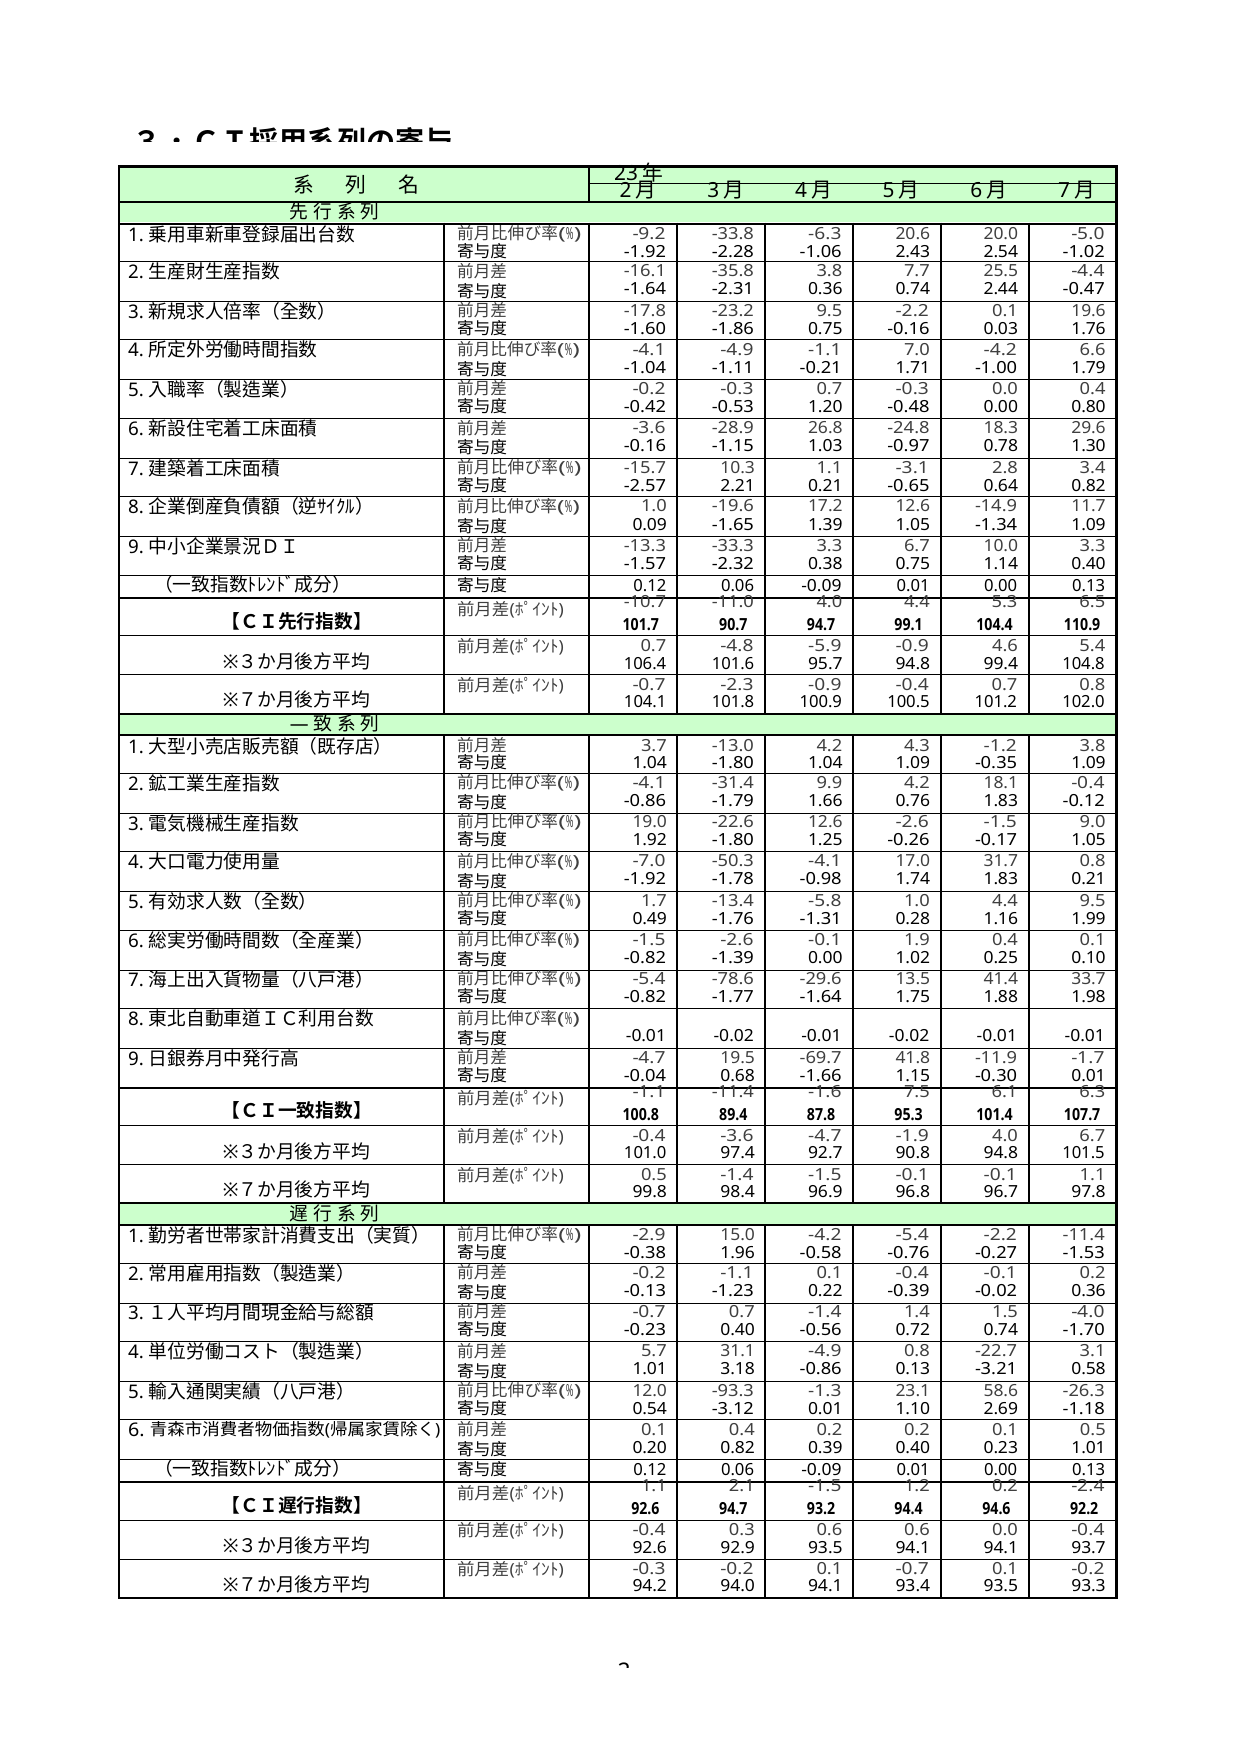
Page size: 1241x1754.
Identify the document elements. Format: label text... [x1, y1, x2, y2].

table_cell 前月差寄与度 [445, 1342, 588, 1381]
table_cell -93.3 -3.12 [678, 1382, 764, 1419]
table_cell 2. 生産財生産指数 [120, 262, 443, 301]
table_cell 9.0 1.05 [1030, 814, 1115, 851]
table_cell 6.6 1.79 [1030, 340, 1115, 379]
table_cell -9.2 -1.92 [590, 225, 676, 261]
table_cell 寄与度 [445, 576, 588, 597]
table_cell -29.6 -1.64 [766, 971, 852, 1008]
table_cell 前月比伸び率(%)寄与度 [445, 1009, 588, 1048]
table_cell 前月比伸び率(%)寄与度 [445, 774, 588, 813]
table_cell -0.02 [678, 1009, 764, 1048]
table_cell 6.3 107.7 [1030, 1089, 1115, 1125]
table_cell -0.3 -0.53 [678, 380, 764, 418]
table_cell 5. 入職率（製造業） [120, 380, 443, 418]
table_cell -1.4 -0.56 [766, 1304, 852, 1341]
table_cell ※３か月後方平均 [120, 1521, 443, 1558]
table_cell -23.2 -1.86 [678, 302, 764, 339]
table_cell 20.0 2.54 [942, 225, 1028, 261]
table_cell 前月差 寄与度 [445, 302, 588, 339]
table_cell 1.1 0.21 [766, 459, 852, 496]
table_cell -1.5 -0.17 [942, 814, 1028, 851]
table_cell -17.8 -1.60 [590, 302, 676, 339]
table_cell -2.3 101.8 [678, 675, 764, 712]
table_cell 4. 単位労働コスト（製造業） [120, 1342, 443, 1381]
table_cell 1. 乗用車新車登録届出台数 [120, 225, 443, 261]
table_cell 5.3 104.4 [942, 599, 1028, 635]
table_cell -69.7 -1.66 [766, 1049, 852, 1087]
table_cell 0.5 1.01 [1030, 1420, 1115, 1459]
table_cell 5.7 1.01 [590, 1342, 676, 1381]
table_cell 3.3 0.40 [1030, 537, 1115, 574]
table_cell 6. 青森市消費者物価指数(帰属家賃除く) [120, 1420, 443, 1459]
table_cell 1.9 1.02 [854, 931, 940, 969]
table_cell 前月差(ﾎﾟｲﾝﾄ) [445, 636, 588, 674]
table_cell 5. 有効求人数（全数） [120, 892, 443, 929]
table_cell 前月比伸び率(%) 寄与度 [445, 459, 588, 496]
table_cell 前月差(ﾎﾟｲﾝﾄ) [445, 1089, 588, 1125]
table_cell -26.3 -1.18 [1030, 1382, 1115, 1419]
table_cell 0.06 [678, 1460, 764, 1481]
table_cell 0.7 106.4 [590, 636, 676, 674]
table_cell ※７か月後方平均 [120, 1560, 443, 1597]
table_cell 前月差(ﾎﾟｲﾝﾄ) [445, 1560, 588, 1597]
table_cell -1.1 100.8 [590, 1089, 676, 1125]
table_cell -13.4 -1.76 [678, 892, 764, 929]
table_cell ※３か月後方平均 [120, 636, 443, 674]
table_cell -0.7 104.1 [590, 675, 676, 712]
table_cell 0.1 0.10 [1030, 931, 1115, 969]
table_cell -22.7 -3.21 [942, 1342, 1028, 1381]
table_cell -5.9 95.7 [766, 636, 852, 674]
table_cell 前月差 寄与度 [445, 380, 588, 418]
table_cell -0.2 -0.42 [590, 380, 676, 418]
table_cell -0.09 [766, 1460, 852, 1481]
table_cell 3. 電気機械生産指数 [120, 814, 443, 851]
table_cell 0.2 94.6 [942, 1483, 1028, 1519]
table_cell 0.1 0.22 [766, 1264, 852, 1302]
table_cell 前月差寄与度 [445, 262, 588, 301]
table_cell 9.5 0.75 [766, 302, 852, 339]
table_cell 7. 海上出入貨物量（八戸港） [120, 971, 443, 1008]
table_cell -7.0 -1.92 [590, 852, 676, 891]
table_cell 3.4 0.82 [1030, 459, 1115, 496]
table_cell 4. 大口電力使用量 [120, 852, 443, 891]
table_cell 前月差 寄与度 [445, 537, 588, 574]
table_cell 0.06 [678, 576, 764, 597]
table_cell -2.6 -0.26 [854, 814, 940, 851]
table_cell 19.0 1.92 [590, 814, 676, 851]
table_cell -0.01 [1030, 1009, 1115, 1048]
table_cell 58.6 2.69 [942, 1382, 1028, 1419]
table_cell 1.1 92.6 [590, 1483, 676, 1519]
table_cell 1.1 97.8 [1030, 1165, 1115, 1202]
table_cell 0.8 102.0 [1030, 675, 1115, 712]
table_cell 3.7 1.04 [590, 736, 676, 773]
table_cell -16.1 -1.64 [590, 262, 676, 301]
table_cell -0.7 93.4 [854, 1560, 940, 1597]
table_cell 0.2 0.36 [1030, 1264, 1115, 1302]
table_cell 1.0 0.28 [854, 892, 940, 929]
table_cell 0.01 [854, 576, 940, 597]
table_cell 遅 行 系 列 [120, 1204, 1115, 1224]
table_cell 1.0 0.09 [590, 497, 676, 536]
table_cell -0.2 93.3 [1030, 1560, 1115, 1597]
table_cell -4.8 101.6 [678, 636, 764, 674]
table_cell -5.8 -1.31 [766, 892, 852, 929]
table_cell -11.4 89.4 [678, 1089, 764, 1125]
table_cell 26.8 1.03 [766, 419, 852, 458]
table_cell -13.3 -1.57 [590, 537, 676, 574]
table_cell 9. 日銀券月中発行高 [120, 1049, 443, 1087]
table_cell 9.9 1.66 [766, 774, 852, 813]
table_cell 6.7 0.75 [854, 537, 940, 574]
table_cell -0.9 100.9 [766, 675, 852, 712]
table_cell 前月差(ﾎﾟｲﾝﾄ) [445, 1521, 588, 1558]
table_cell 23.1 1.10 [854, 1382, 940, 1419]
table_cell 13.5 1.75 [854, 971, 940, 1008]
table_cell -4.4 -0.47 [1030, 262, 1115, 301]
table_cell 前月比伸び率(%) 寄与度 [445, 225, 588, 261]
table_cell -1.5 -0.82 [590, 931, 676, 969]
table_cell 前月差(ﾎﾟｲﾝﾄ) [445, 1483, 588, 1519]
table_cell 2.8 0.64 [942, 459, 1028, 496]
table_cell -33.3 -2.32 [678, 537, 764, 574]
table_cell 前月比伸び率(%)寄与度 [445, 852, 588, 891]
table_cell 0.01 [854, 1460, 940, 1481]
table_cell -0.4 101.0 [590, 1126, 676, 1164]
table_cell -0.1 0.00 [766, 931, 852, 969]
table_cell -4.9 -1.11 [678, 340, 764, 379]
table_cell 0.4 0.25 [942, 931, 1028, 969]
table_cell 15.0 1.96 [678, 1226, 764, 1262]
table_cell -4.1 -1.04 [590, 340, 676, 379]
table_cell -28.9 -1.15 [678, 419, 764, 458]
table_cell -0.7 -0.23 [590, 1304, 676, 1341]
table_cell 0.13 [1030, 1460, 1115, 1481]
table_cell -6.3 -1.06 [766, 225, 852, 261]
table_cell 12.6 1.25 [766, 814, 852, 851]
table_cell 前月差 寄与度 [445, 1049, 588, 1087]
table_cell -0.2 -0.13 [590, 1264, 676, 1302]
table_cell 1. 大型小売店販売額（既存店） [120, 736, 443, 773]
table_cell 【ＣＩ遅行指数】 [120, 1483, 443, 1519]
table_cell 0.1 94.1 [766, 1560, 852, 1597]
table_cell 7. 建築着工床面積 [120, 459, 443, 496]
table_cell -31.4 -1.79 [678, 774, 764, 813]
table_cell 前月比伸び率(%)寄与度 [445, 931, 588, 969]
table_cell 0.6 93.5 [766, 1521, 852, 1558]
table_cell 前月差(ﾎﾟｲﾝﾄ) [445, 1126, 588, 1164]
table_cell 0.00 [942, 576, 1028, 597]
table_cell 4.4 1.16 [942, 892, 1028, 929]
table_cell 前月差(ﾎﾟｲﾝﾄ) [445, 599, 588, 635]
table_cell 1.5 0.74 [942, 1304, 1028, 1341]
table_cell 0.7 1.20 [766, 380, 852, 418]
table_header 23年 [590, 168, 1115, 183]
table_cell 8. 東北自動車道ＩＣ利用台数 [120, 1009, 443, 1048]
table_cell 3. １人平均月間現金給与総額 [120, 1304, 443, 1341]
table_cell 前月比伸び率(%) 寄与度 [445, 892, 588, 929]
table_cell -2.9 -0.38 [590, 1226, 676, 1262]
table_cell 7.0 1.71 [854, 340, 940, 379]
table_cell -2.2 -0.16 [854, 302, 940, 339]
table_cell -3.6 97.4 [678, 1126, 764, 1164]
table_cell -4.7 -0.04 [590, 1049, 676, 1087]
table_cell -1.9 90.8 [854, 1126, 940, 1164]
table_cell 0.4 0.82 [678, 1420, 764, 1459]
table_cell 0.1 0.23 [942, 1420, 1028, 1459]
table_cell 寄与度 [445, 1460, 588, 1481]
table_cell -78.6 -1.77 [678, 971, 764, 1008]
table_cell 25.5 2.44 [942, 262, 1028, 301]
table_cell -35.8 -2.31 [678, 262, 764, 301]
table_cell -5.0 -1.02 [1030, 225, 1115, 261]
table_cell -4.7 92.7 [766, 1126, 852, 1164]
table_cell 0.8 0.21 [1030, 852, 1115, 891]
table_cell -2.4 92.2 [1030, 1483, 1115, 1519]
table_cell -0.4 100.5 [854, 675, 940, 712]
table_cell -24.8 -0.97 [854, 419, 940, 458]
table_cell -11.9 -0.30 [942, 1049, 1028, 1087]
table_cell 前月比伸び率(%) 寄与度 [445, 1226, 588, 1262]
table_cell 2.1 94.7 [678, 1483, 764, 1519]
table_cell 0.1 93.5 [942, 1560, 1028, 1597]
table_cell -5.4 -0.82 [590, 971, 676, 1008]
table_cell -13.0 -1.80 [678, 736, 764, 773]
table_cell 12.0 0.54 [590, 1382, 676, 1419]
table_cell -10.7 101.7 [590, 599, 676, 635]
table_cell 10.3 2.21 [678, 459, 764, 496]
table_cell -3.6 -0.16 [590, 419, 676, 458]
table_cell -1.3 0.01 [766, 1382, 852, 1419]
table_cell 12.6 1.05 [854, 497, 940, 536]
table_cell -0.1 -0.02 [942, 1264, 1028, 1302]
table_cell -1.5 96.9 [766, 1165, 852, 1202]
table_cell -0.02 [854, 1009, 940, 1048]
table_cell 4.6 99.4 [942, 636, 1028, 674]
table_cell -0.4 -0.12 [1030, 774, 1115, 813]
table_cell 19.5 0.68 [678, 1049, 764, 1087]
table_cell 前月比伸び率(%)寄与度 [445, 340, 588, 379]
table_cell 前月差寄与度 [445, 1264, 588, 1302]
table_cell -19.6 -1.65 [678, 497, 764, 536]
table_cell 6.1 101.4 [942, 1089, 1028, 1125]
table_cell 0.0 94.1 [942, 1521, 1028, 1558]
table_cell 前月差 寄与度 [445, 1304, 588, 1341]
table_cell 0.2 0.40 [854, 1420, 940, 1459]
table_cell -1.4 98.4 [678, 1165, 764, 1202]
table_header 系 列 名 [120, 168, 588, 201]
table_cell -4.9 -0.86 [766, 1342, 852, 1381]
table_cell 0.13 [1030, 576, 1115, 597]
table_cell 17.2 1.39 [766, 497, 852, 536]
table_cell 5. 輸入通関実績（八戸港） [120, 1382, 443, 1419]
table_cell -0.01 [942, 1009, 1028, 1048]
table_cell 4.0 94.7 [766, 599, 852, 635]
table_cell 8. 企業倒産負債額（逆ｻｲｸﾙ） [120, 497, 443, 536]
table_cell -0.01 [766, 1009, 852, 1048]
table_cell 0.7 101.2 [942, 675, 1028, 712]
table_cell 【ＣＩ先行指数】 [120, 599, 443, 635]
table_cell -22.6 -1.80 [678, 814, 764, 851]
table_cell 1.7 0.49 [590, 892, 676, 929]
table_cell 1.4 0.72 [854, 1304, 940, 1341]
table_cell -33.8 -2.28 [678, 225, 764, 261]
table_cell 29.6 1.30 [1030, 419, 1115, 458]
table_cell 5.4 104.8 [1030, 636, 1115, 674]
table_cell -0.1 96.7 [942, 1165, 1028, 1202]
table_cell -1.1 -0.21 [766, 340, 852, 379]
table_cell ※３か月後方平均 [120, 1126, 443, 1164]
table_cell 9.5 1.99 [1030, 892, 1115, 929]
table_cell （一致指数ﾄﾚﾝﾄﾞ成分） [120, 576, 443, 597]
table_cell 0.2 0.39 [766, 1420, 852, 1459]
table_cell -0.4 93.7 [1030, 1521, 1115, 1558]
table_cell 4.2 0.76 [854, 774, 940, 813]
table_cell -4.2 -1.00 [942, 340, 1028, 379]
table_cell 3.3 0.38 [766, 537, 852, 574]
table_cell 6. 新設住宅着工床面積 [120, 419, 443, 458]
table_cell -0.4 -0.39 [854, 1264, 940, 1302]
table_cell ※７か月後方平均 [120, 1165, 443, 1202]
table_cell 3.8 0.36 [766, 262, 852, 301]
table_cell 前月比伸び率(%) 寄与度 [445, 1382, 588, 1419]
table_cell 17.0 1.74 [854, 852, 940, 891]
table_cell 先 行 系 列 [120, 203, 1115, 222]
table_cell 4.3 1.09 [854, 736, 940, 773]
table_cell 3.1 0.58 [1030, 1342, 1115, 1381]
table_cell -0.4 92.6 [590, 1521, 676, 1558]
table_cell -2.6 -1.39 [678, 931, 764, 969]
table_cell -0.2 94.0 [678, 1560, 764, 1597]
table_cell 7.7 0.74 [854, 262, 940, 301]
table_cell 3. 新規求人倍率（全数） [120, 302, 443, 339]
table_cell 2. 鉱工業生産指数 [120, 774, 443, 813]
table_cell -2.2 -0.27 [942, 1226, 1028, 1262]
table_cell 前月比伸び率(%) 寄与度 [445, 971, 588, 1008]
table_cell -0.3 94.2 [590, 1560, 676, 1597]
table_cell 33.7 1.98 [1030, 971, 1115, 1008]
table_cell -50.3 -1.78 [678, 852, 764, 891]
table_cell 前月比伸び率(%)寄与度 [445, 497, 588, 536]
table_cell 前月差寄与度 [445, 419, 588, 458]
table_cell 0.8 0.13 [854, 1342, 940, 1381]
table_cell 0.4 0.80 [1030, 380, 1115, 418]
table_cell 20.6 2.43 [854, 225, 940, 261]
table_cell 0.1 0.20 [590, 1420, 676, 1459]
table_cell 4.4 99.1 [854, 599, 940, 635]
table_cell 【ＣＩ一致指数】 [120, 1089, 443, 1125]
table_cell 前月差(ﾎﾟｲﾝﾄ) [445, 675, 588, 712]
table_cell 18.1 1.83 [942, 774, 1028, 813]
table_cell -4.0 -1.70 [1030, 1304, 1115, 1341]
table_cell 6. 総実労働時間数（全産業） [120, 931, 443, 969]
table_cell 0.6 94.1 [854, 1521, 940, 1558]
table_cell 18.3 0.78 [942, 419, 1028, 458]
table_cell 1.2 94.4 [854, 1483, 940, 1519]
table_cell -0.3 -0.48 [854, 380, 940, 418]
table_cell -1.6 87.8 [766, 1089, 852, 1125]
table_cell 0.12 [590, 576, 676, 597]
table_cell 2月 3月 4月 5月 6月 7月 [590, 184, 1115, 201]
table_cell -1.1 -1.23 [678, 1264, 764, 1302]
table_cell -1.7 0.01 [1030, 1049, 1115, 1087]
table_cell 0.12 [590, 1460, 676, 1481]
table_cell -4.1 -0.98 [766, 852, 852, 891]
table_cell 0.7 0.40 [678, 1304, 764, 1341]
table_cell -1.2 -0.35 [942, 736, 1028, 773]
table_cell 7.5 95.3 [854, 1089, 940, 1125]
table_cell 6.7 101.5 [1030, 1126, 1115, 1164]
table_cell 0.1 0.03 [942, 302, 1028, 339]
table_cell 0.3 92.9 [678, 1521, 764, 1558]
table_cell 4.0 94.8 [942, 1126, 1028, 1164]
table_cell 19.6 1.76 [1030, 302, 1115, 339]
table_cell -1.5 93.2 [766, 1483, 852, 1519]
table_cell 前月差(ﾎﾟｲﾝﾄ) [445, 1165, 588, 1202]
table_cell 6.5 110.9 [1030, 599, 1115, 635]
table_cell 41.8 1.15 [854, 1049, 940, 1087]
table_cell -0.1 96.8 [854, 1165, 940, 1202]
table_cell -4.1 -0.86 [590, 774, 676, 813]
table_cell -0.09 [766, 576, 852, 597]
table_cell -14.9 -1.34 [942, 497, 1028, 536]
table_cell 4.2 1.04 [766, 736, 852, 773]
table_cell 3.8 1.09 [1030, 736, 1115, 773]
table_cell -4.2 -0.58 [766, 1226, 852, 1262]
table_cell 31.7 1.83 [942, 852, 1028, 891]
table_cell 1. 勤労者世帯家計消費支出（実質） [120, 1226, 443, 1262]
table_cell 前月差 寄与度 [445, 736, 588, 773]
table_cell 11.7 1.09 [1030, 497, 1115, 536]
table_cell 0.0 0.00 [942, 380, 1028, 418]
table_cell 前月比伸び率(%) 寄与度 [445, 814, 588, 851]
table_cell 41.4 1.88 [942, 971, 1028, 1008]
table_cell -3.1 -0.65 [854, 459, 940, 496]
table_cell -11.4 -1.53 [1030, 1226, 1115, 1262]
table_cell 前月差寄与度 [445, 1420, 588, 1459]
table_cell — 致 系 列 [120, 715, 1115, 734]
table_cell 31.1 3.18 [678, 1342, 764, 1381]
table_cell -0.9 94.8 [854, 636, 940, 674]
table_cell -11.0 90.7 [678, 599, 764, 635]
table_cell -5.4 -0.76 [854, 1226, 940, 1262]
table_cell 4. 所定外労働時間指数 [120, 340, 443, 379]
table_cell -0.01 [590, 1009, 676, 1048]
table_cell （一致指数ﾄﾚﾝﾄﾞ成分） [120, 1460, 443, 1481]
table_cell 0.00 [942, 1460, 1028, 1481]
table_cell 2. 常用雇用指数（製造業） [120, 1264, 443, 1302]
table_cell -15.7 -2.57 [590, 459, 676, 496]
table_cell 9. 中小企業景況ＤＩ [120, 537, 443, 574]
table_cell 0.5 99.8 [590, 1165, 676, 1202]
table_cell 10.0 1.14 [942, 537, 1028, 574]
table_cell ※７か月後方平均 [120, 675, 443, 712]
